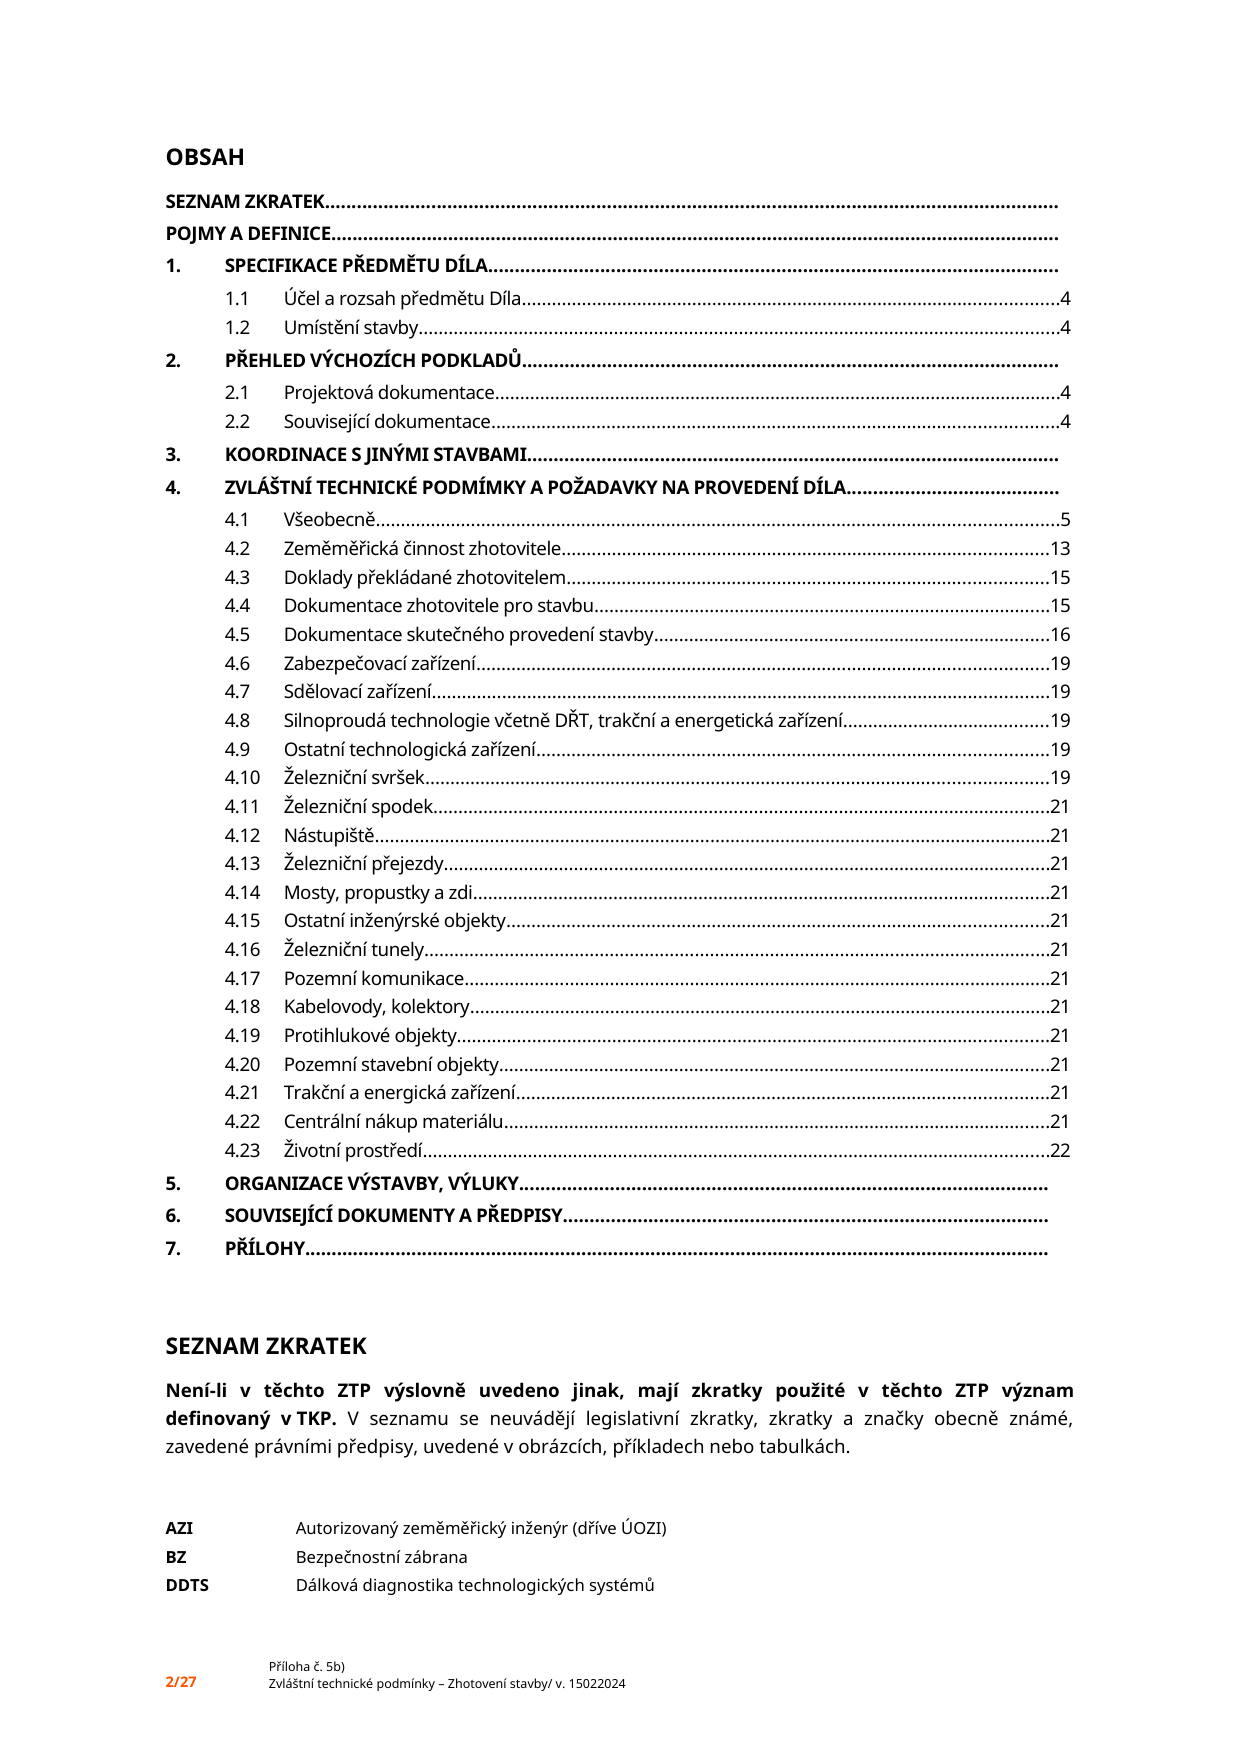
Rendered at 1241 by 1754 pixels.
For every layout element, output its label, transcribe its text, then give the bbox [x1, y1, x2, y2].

text 4.1 Všeobecně 5 [224, 507, 1075, 532]
table_cell Bezpečnostní zábrana [296, 1543, 1072, 1571]
table_header AZI [165, 1514, 296, 1542]
text 4.23 Životní prostředí 22 [224, 1137, 1075, 1162]
text SEZNAM ZKRATEK [165, 1330, 1075, 1361]
text 4.14 Mosty, propustky a zdi 21 [224, 879, 1075, 905]
table_header Autorizovaný zeměměřický inženýr (dříve ÚOZI) [296, 1514, 1072, 1542]
text 3. KOORDINACE S JINÝMI STAVBAMI 4 [165, 441, 1045, 467]
text 2. PŘEHLED VÝCHOZÍCH PODKLADŮ 4 [165, 347, 1045, 372]
text 4.15 Ostatní inženýrské objekty 21 [224, 908, 1075, 933]
text 1. SPECIFIKACE PŘEDMĚTU DÍLA 4 [165, 253, 1045, 278]
text 1.2 Umístění stavby 4 [224, 314, 1075, 339]
text 4.17 Pozemní komunikace 21 [224, 965, 1075, 991]
text 2.2 Související dokumentace 4 [224, 408, 1075, 434]
text 4.19 Protihlukové objekty 21 [224, 1022, 1075, 1048]
text 4.3 Doklady překládané zhotovitelem 15 [224, 564, 1075, 589]
text 4.11 Železniční spodek 21 [224, 793, 1075, 819]
table_cell DDTS [165, 1571, 296, 1599]
text 2.1 Projektová dokumentace 4 [224, 380, 1075, 405]
table_cell BZ [165, 1543, 296, 1571]
text 4.16 Železniční tunely 21 [224, 936, 1075, 962]
text 4. Zvláštní TECHNICKÉ podmímky a požadavky na PROVEDENÍ DÍLA 5 [165, 474, 1045, 499]
text 4.6 Zabezpečovací zařízení 19 [224, 650, 1075, 676]
text 4.21 Trakční a energická zařízení 21 [224, 1080, 1075, 1105]
text 4.22 Centrální nákup materiálu 21 [224, 1108, 1075, 1134]
text Pojmy a definice 3 [165, 220, 1045, 246]
text Není-li v těchto ZTP výslovně uvedeno jinak, mají zkratky použité v těchto ZTP význam definovaný v TKP. V seznamu se neuvádějí legislativní zkratky, zkratky a značky obecně známé, zavedené právními předpisy, uvedené v obrázcích, příkladech nebo tabulkách. [165, 1377, 1075, 1458]
text 4.20 Pozemní stavební objekty 21 [224, 1051, 1075, 1077]
text 5. ORGANIZACE VÝSTAVBY, VÝLUKY 24 [165, 1170, 1045, 1195]
text 6. SOUVISEJÍCÍ DOKUMENTY A PŘEDPISY 24 [165, 1203, 1045, 1228]
text SEZNAM ZKRATEK 2 [165, 188, 1045, 214]
text 4.8 Silnoproudá technologie včetně DŘT, trakční a energetická zařízení 19 [224, 707, 1075, 733]
text 4.7 Sdělovací zařízení 19 [224, 679, 1075, 704]
text 1.1 Účel a rozsah předmětu Díla 4 [224, 285, 1075, 311]
text 4.12 Nástupiště 21 [224, 822, 1075, 847]
text 4.13 Železniční přejezdy 21 [224, 851, 1075, 876]
table_cell Dálková diagnostika technologických systémů [296, 1571, 1072, 1599]
text Obsah [165, 141, 1075, 173]
text 4.4 Dokumentace zhotovitele pro stavbu 15 [224, 593, 1075, 618]
text 4.5 Dokumentace skutečného provedení stavby 16 [224, 621, 1075, 647]
text 4.9 Ostatní technologická zařízení 19 [224, 736, 1075, 761]
text 4.10 Železniční svršek 19 [224, 764, 1075, 790]
text 4.18 Kabelovody, kolektory 21 [224, 994, 1075, 1019]
text 4.2 Zeměměřická činnost zhotovitele 13 [224, 535, 1075, 561]
text 7. PŘÍLOHY 24 [165, 1235, 1045, 1261]
